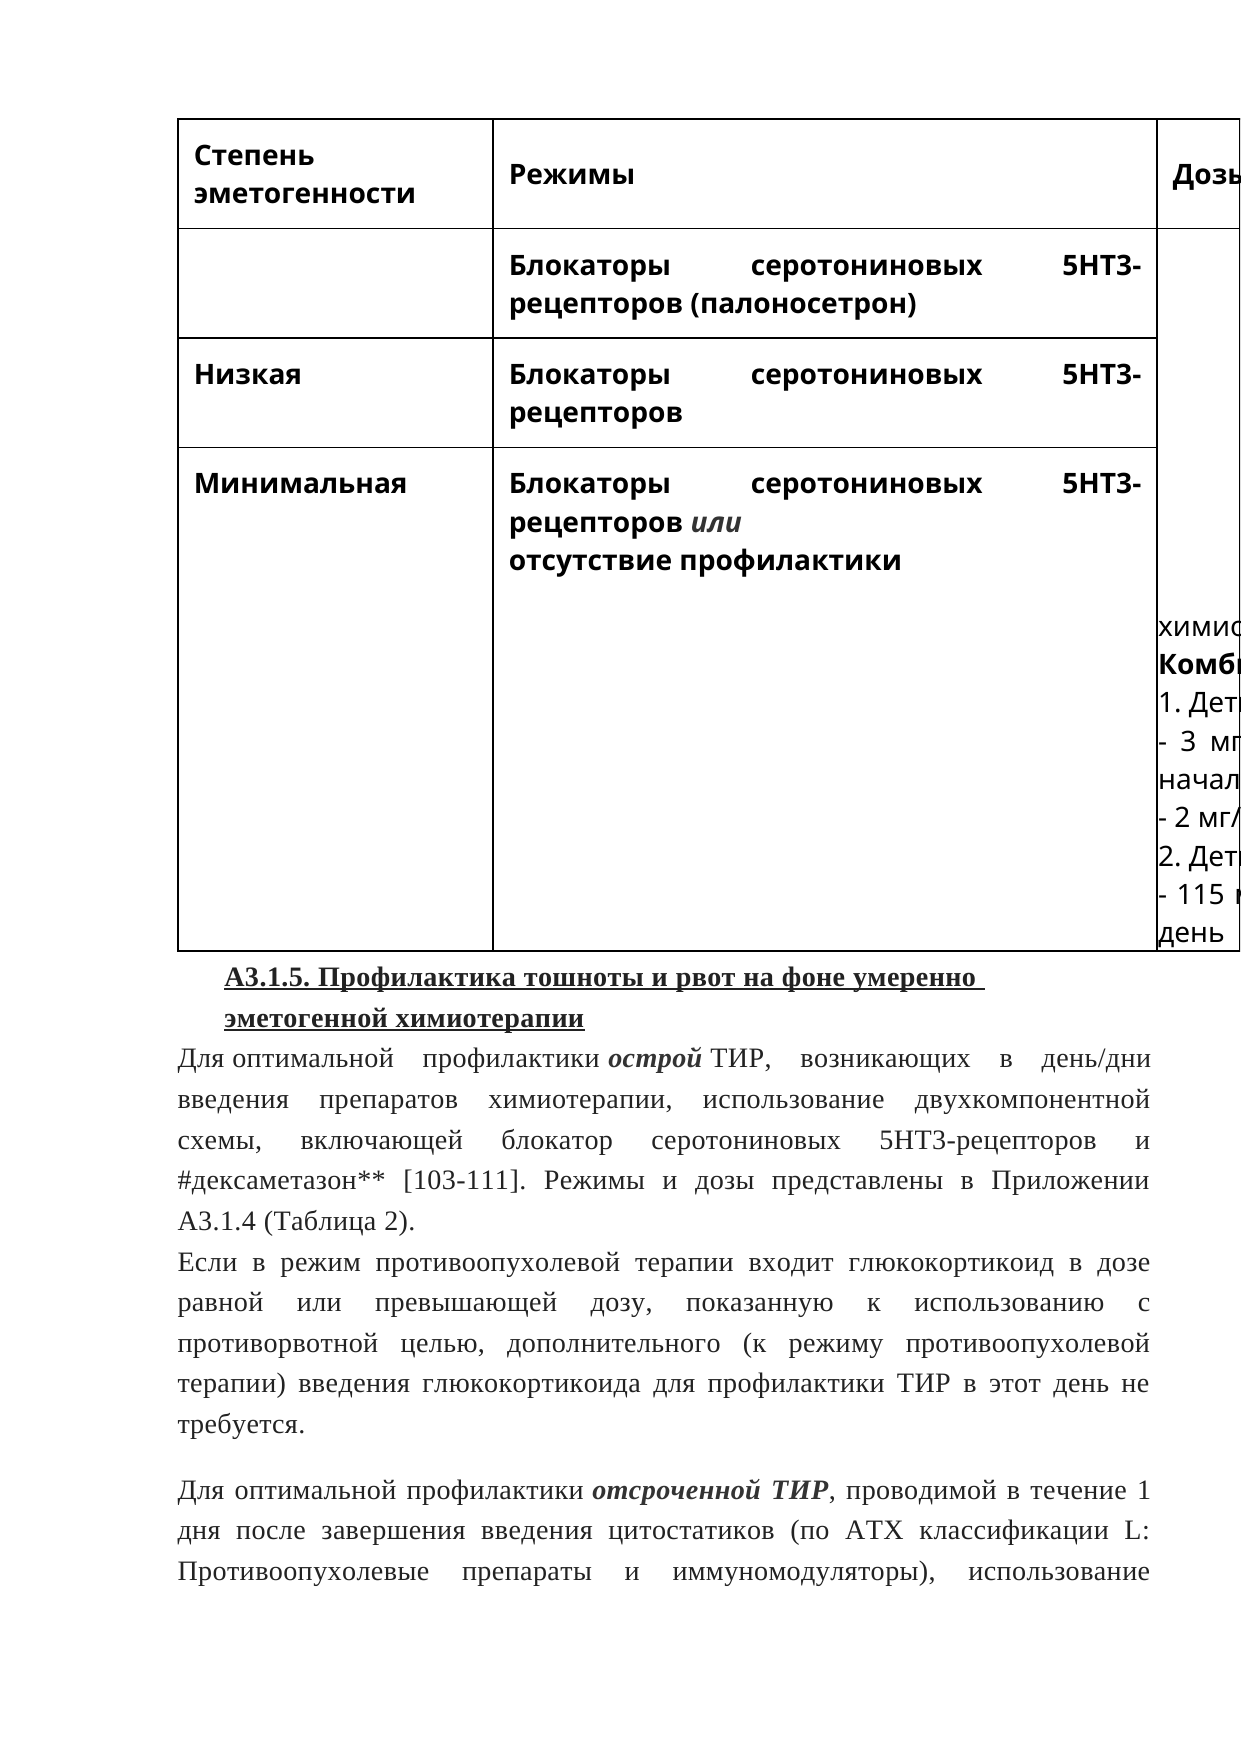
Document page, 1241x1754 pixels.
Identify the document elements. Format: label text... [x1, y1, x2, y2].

table_header Степень эметогенности [179, 120, 492, 228]
table_header Режимы [494, 120, 1156, 228]
text Для оптимальной профилактики острой ТИР, возникающих в день/дни введения препаратов химиотерапии, использование двухкомпонентной схемы, включающей блокатор серотониновых 5HT3-рецепторов и #дексаметазон** [103-111]. Режимы и дозы представлены в Приложении А3.1.4 (Таблица 2). [177, 1033, 1152, 1236]
table_cell Блокаторы серотониновых 5HT3-рецепторов [494, 339, 1156, 447]
table_cell Блокаторы серотониновых 5HT3-рецепторов или отсутствие профилактики [494, 448, 1156, 950]
table_header Дозы [1158, 120, 1239, 228]
table_cell Низкая [179, 339, 492, 447]
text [177, 1464, 1152, 1586]
text А3.1.5. Профилактика тошноты и рвот на фоне умеренно эметогенной химиотерапии [224, 952, 1105, 1033]
text Если в режим противоопухолевой терапии входит глюкокортикоид в дозе равной или превышающей дозу, показанную к использованию с противорвотной целью, дополнительного (к режиму противоопухолевой терапии) введения глюкокортикоида для профилактики ТИР в этот день не требуется. [177, 1236, 1152, 1439]
table_cell Блокаторы серотониновых 5HT3-рецепторов (палоносетрон) [494, 229, 1156, 337]
table_cell Минимальная [179, 448, 492, 950]
